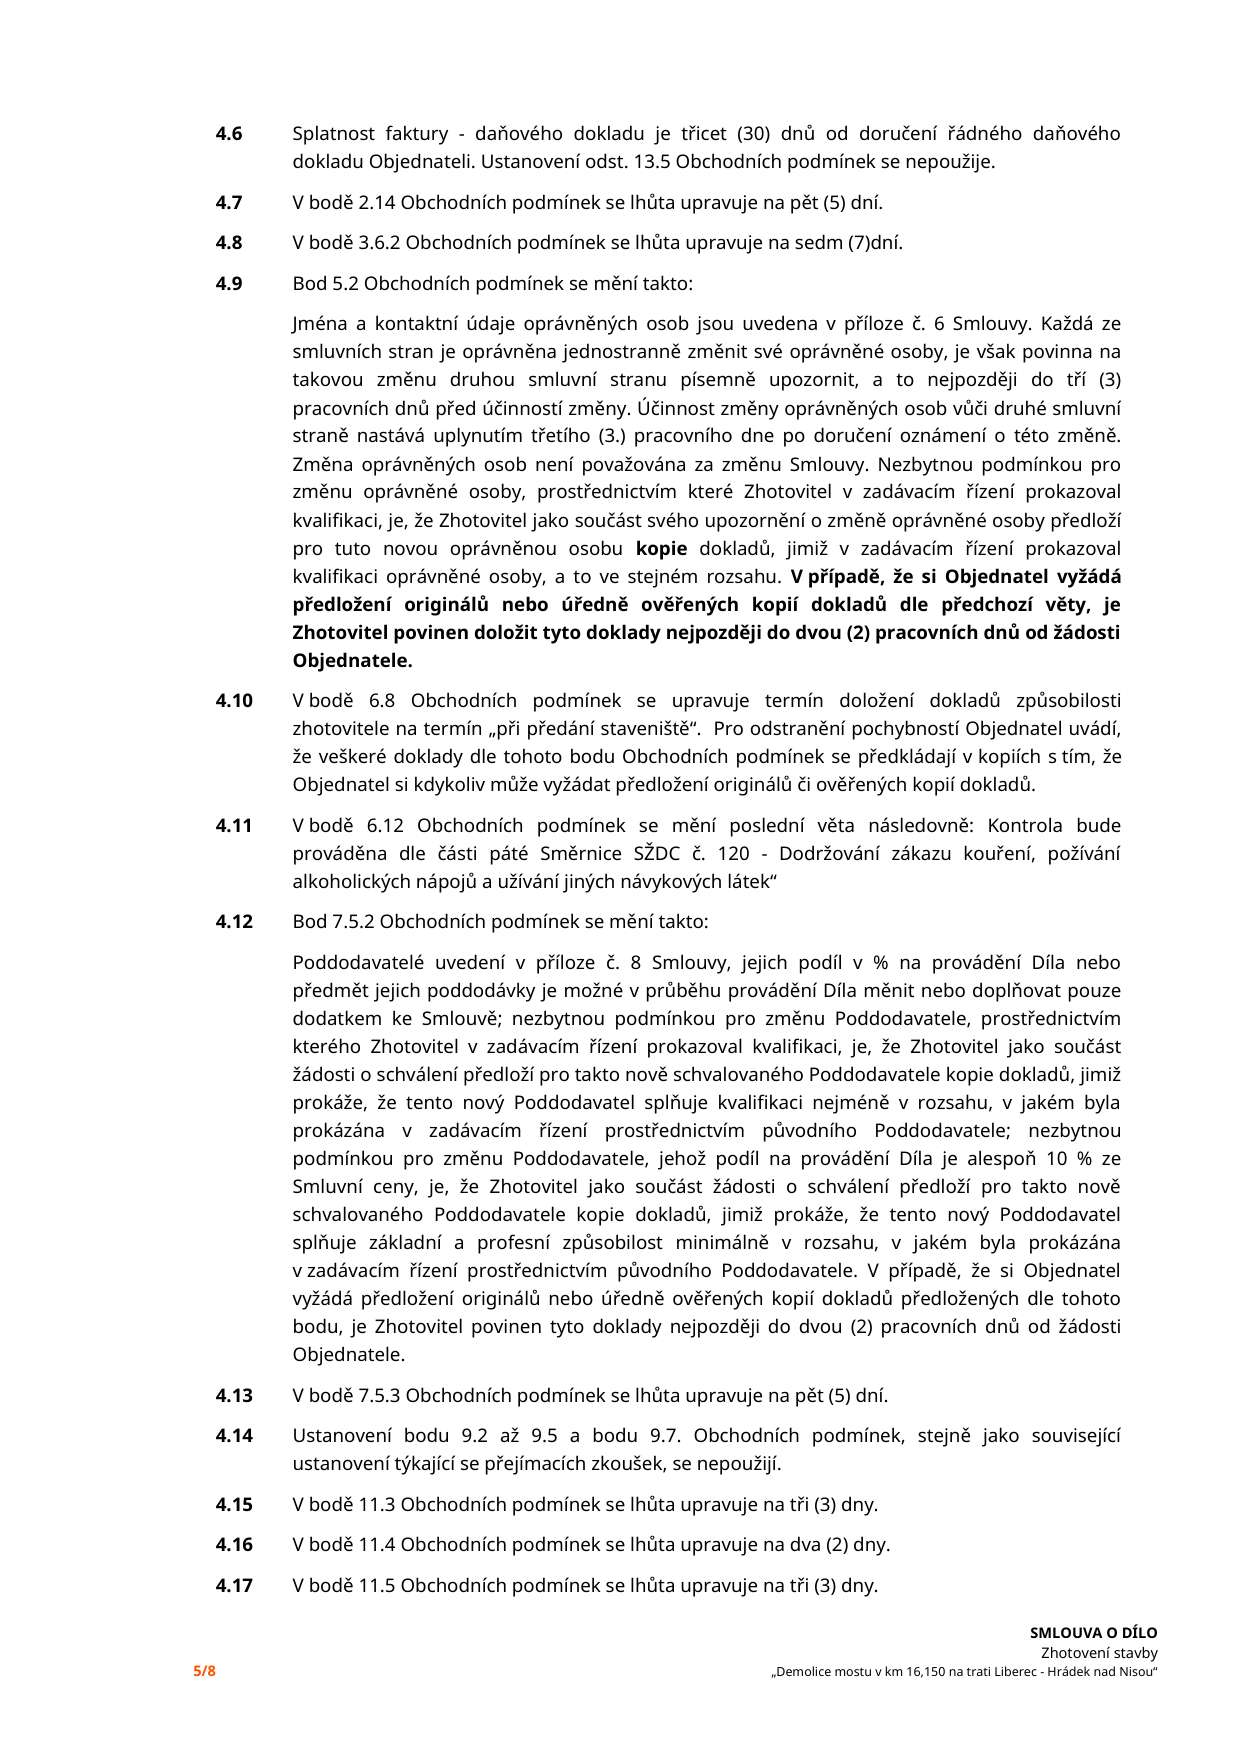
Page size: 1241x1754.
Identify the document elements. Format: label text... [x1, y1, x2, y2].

text V bodě 2.14 Obchodních podmínek se lhůta upravuje na pět (5) dní. [216, 189, 1122, 215]
text Bod 7.5.2 Obchodních podmínek se mění takto: [216, 909, 1122, 934]
text Bod 5.2 Obchodních podmínek se mění takto: [216, 270, 1122, 296]
text V bodě 7.5.3 Obchodních podmínek se lhůta upravuje na pět (5) dní. [216, 1382, 1122, 1407]
text V bodě 3.6.2 Obchodních podmínek se lhůta upravuje na sedm (7)dní. [216, 230, 1122, 255]
text Poddodavatelé uvedení v příloze č. 8 Smlouvy, jejich podíl v % na provádění Díla nebo předmět jejich poddodávky je možné v průběhu provádění Díla měnit nebo doplňovat pouze dodatkem ke Smlouvě; nezbytnou podmínkou pro změnu Poddodavatele, prostřednictvím kterého Zhotovitel v zadávacím řízení prokazoval kvalifikaci, je, že Zhotovitel jako součást žádosti o schválení předloží pro takto nově schvalovaného Poddodavatele kopie dokladů, jimiž prokáže, že tento nový Poddodavatel splňuje kvalifikaci nejméně v rozsahu, v jakém byla prokázána v zadávacím řízení prostřednictvím původního Poddodavatele; nezbytnou podmínkou pro změnu Poddodavatele, jehož podíl na provádění Díla je alespoň 10 % ze Smluvní ceny, je, že Zhotovitel jako součást žádosti o schválení předloží pro takto nově schvalovaného Poddodavatele kopie dokladů, jimiž prokáže, že tento nový Poddodavatel splňuje základní a profesní způsobilost minimálně v rozsahu, v jakém byla prokázána v zadávacím řízení prostřednictvím původního Poddodavatele. V případě, že si Objednatel vyžádá předložení originálů nebo úředně ověřených kopií dokladů předložených dle tohoto bodu, je Zhotovitel povinen tyto doklady nejpozději do dvou (2) pracovních dnů od žádosti Objednatele. [292, 949, 1122, 1367]
text Ustanovení bodu 9.2 až 9.5 a bodu 9.7. Obchodních podmínek, stejně jako související ustanovení týkající se přejímacích zkoušek, se nepoužijí. [216, 1422, 1122, 1476]
text V bodě 6.8 Obchodních podmínek se upravuje termín doložení dokladů způsobilosti zhotovitele na termín „při předání staveniště“. Pro odstranění pochybností Objednatel uvádí, že veškeré doklady dle tohoto bodu Obchodních podmínek se předkládají v kopiích s tím, že Objednatel si kdykoliv může vyžádat předložení originálů či ověřených kopií dokladů. [216, 687, 1122, 797]
text V bodě 11.3 Obchodních podmínek se lhůta upravuje na tři (3) dny. [216, 1491, 1122, 1517]
text V bodě 11.5 Obchodních podmínek se lhůta upravuje na tři (3) dny. [216, 1572, 1122, 1598]
text V bodě 6.12 Obchodních podmínek se mění poslední věta následovně: Kontrola bude prováděna dle části páté Směrnice SŽDC č. 120 - Dodržování zákazu kouření, požívání alkoholických nápojů a užívání jiných návykových látek“ [216, 812, 1122, 894]
text Splatnost faktury - daňového dokladu je třicet (30) dnů od doručení řádného daňového dokladu Objednateli. Ustanovení odst. 13.5 Obchodních podmínek se nepoužije. [216, 121, 1122, 174]
text Jména a kontaktní údaje oprávněných osob jsou uvedena v příloze č. 6 Smlouvy. Každá ze smluvních stran je oprávněna jednostranně změnit své oprávněné osoby, je však povinna na takovou změnu druhou smluvní stranu písemně upozornit, a to nejpozději do tří (3) pracovních dnů před účinností změny. Účinnost změny oprávněných osob vůči druhé smluvní straně nastává uplynutím třetího (3.) pracovního dne po doručení oznámení o této změně. Změna oprávněných osob není považována za změnu Smlouvy. Nezbytnou podmínkou pro změnu oprávněné osoby, prostřednictvím které Zhotovitel v zadávacím řízení prokazoval kvalifikaci, je, že Zhotovitel jako součást svého upozornění o změně oprávněné osoby předloží pro tuto novou oprávněnou osobu kopie dokladů, jimiž v zadávacím řízení prokazoval kvalifikaci oprávněné osoby, a to ve stejném rozsahu. V případě, že si Objednatel vyžádá předložení originálů nebo úředně ověřených kopií dokladů dle předchozí věty, je Zhotovitel povinen doložit tyto doklady nejpozději do dvou (2) pracovních dnů od žádosti Objednatele. [292, 311, 1122, 672]
text V bodě 11.4 Obchodních podmínek se lhůta upravuje na dva (2) dny. [216, 1532, 1122, 1557]
